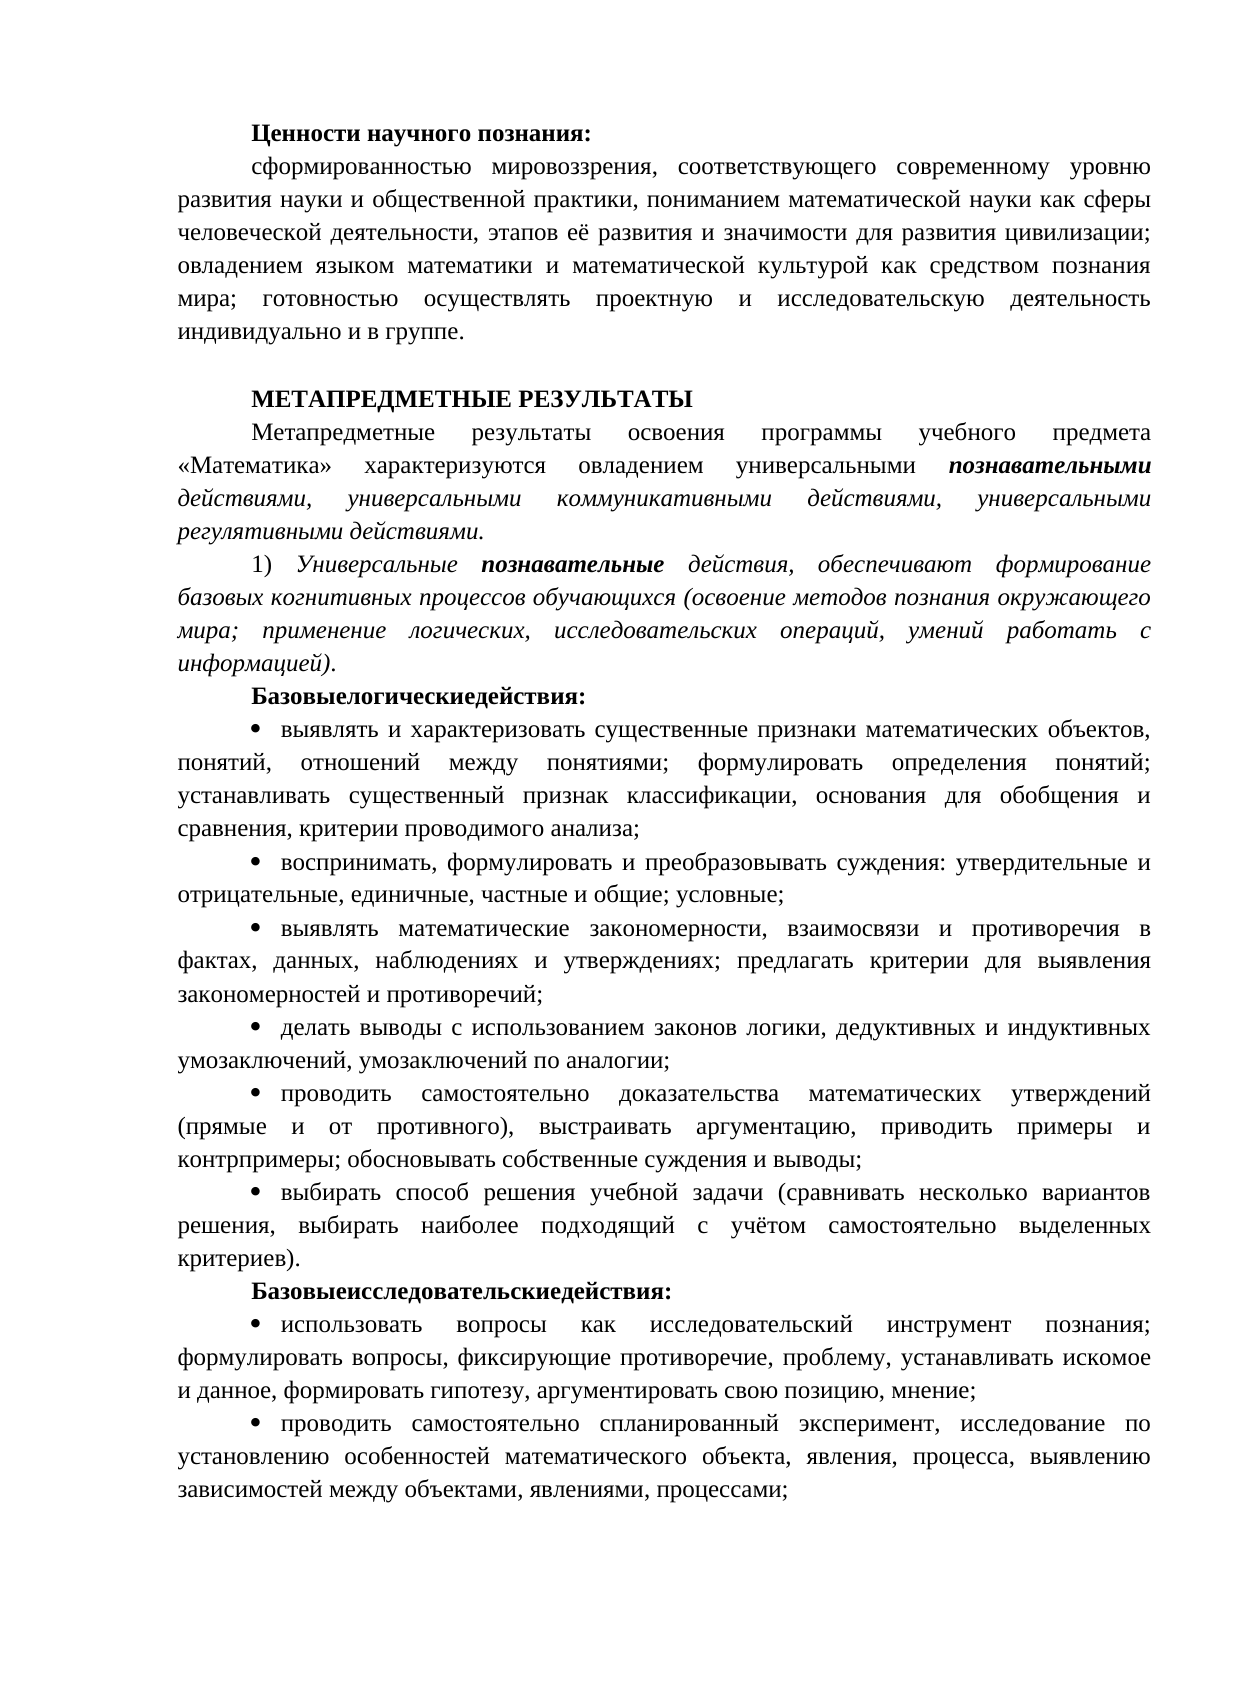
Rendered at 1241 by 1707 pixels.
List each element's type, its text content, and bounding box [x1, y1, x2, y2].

list проводить самостоятельно спланированный эксперимент, исследование по установлению особенностей математического объекта, явления, процесса, выявлению зависимостей между объектами, явлениями, процессами; [177, 1408, 1152, 1503]
list делать выводы с использованием законов логики, дедуктивных и индуктивных умозаключений, умозаключений по аналогии; [177, 1012, 1152, 1073]
list выявлять математические закономерности, взаимосвязи и противоречия в фактах, данных, наблюдениях и утверждениях; предлагать критерии для выявления закономерностей и противоречий; [177, 913, 1152, 1007]
list использовать вопросы как исследовательский инструмент познания; формулировать вопросы, фиксирующие противоречие, проблему, устанавливать искомое и данное, формировать гипотезу, аргументировать свою позицию, мнение; [177, 1309, 1152, 1404]
text 1) Универсальные познавательные действия, обеспечивают формирование базовых когнитивных процессов обучающихся (освоение методов познания окружающего мира; применение логических, исследовательских операций, умений работать с информацией). [177, 549, 1152, 677]
list проводить самостоятельно доказательства математических утверждений (прямые и от противного), выстраивать аргументацию, приводить примеры и контрпримеры; обосновывать собственные суждения и выводы; [177, 1078, 1152, 1172]
text Ценности научного познания: [177, 118, 1152, 147]
list воспринимать, формулировать и преобразовывать суждения: утвердительные и отрицательные, единичные, частные и общие; условные; [177, 847, 1152, 908]
text Базовыелогическиедействия: [177, 681, 1152, 710]
text сформированностью мировоззрения, соответствующего современному уровню развития науки и общественной практики, пониманием математической науки как сферы человеческой деятельности, этапов её развития и значимости для развития цивилизации; овладением языком математики и математической культурой как средством познания мира; готовностью осуществлять проектную и исследовательскую деятельность индивидуально и в группе. [177, 151, 1152, 345]
text Метапредметные результаты освоения программы учебного предмета «Математика» характеризуются овладением универсальными познавательными действиями, универсальными коммуникативными действиями, универсальными регулятивными действиями. [177, 417, 1152, 545]
list выбирать способ решения учебной задачи (сравнивать несколько вариантов решения, выбирать наиболее подходящий с учётом самостоятельно выделенных критериев). [177, 1177, 1152, 1272]
list выявлять и характеризовать существенные признаки математических объектов, понятий, отношений между понятиями; формулировать определения понятий; устанавливать существенный признак классификации, основания для обобщения и сравнения, критерии проводимого анализа; [177, 714, 1152, 842]
text Базовыеисследовательскиедействия: [177, 1276, 1152, 1304]
text МЕТАПРЕДМЕТНЫЕ РЕЗУЛЬТАТЫ [177, 384, 1152, 413]
